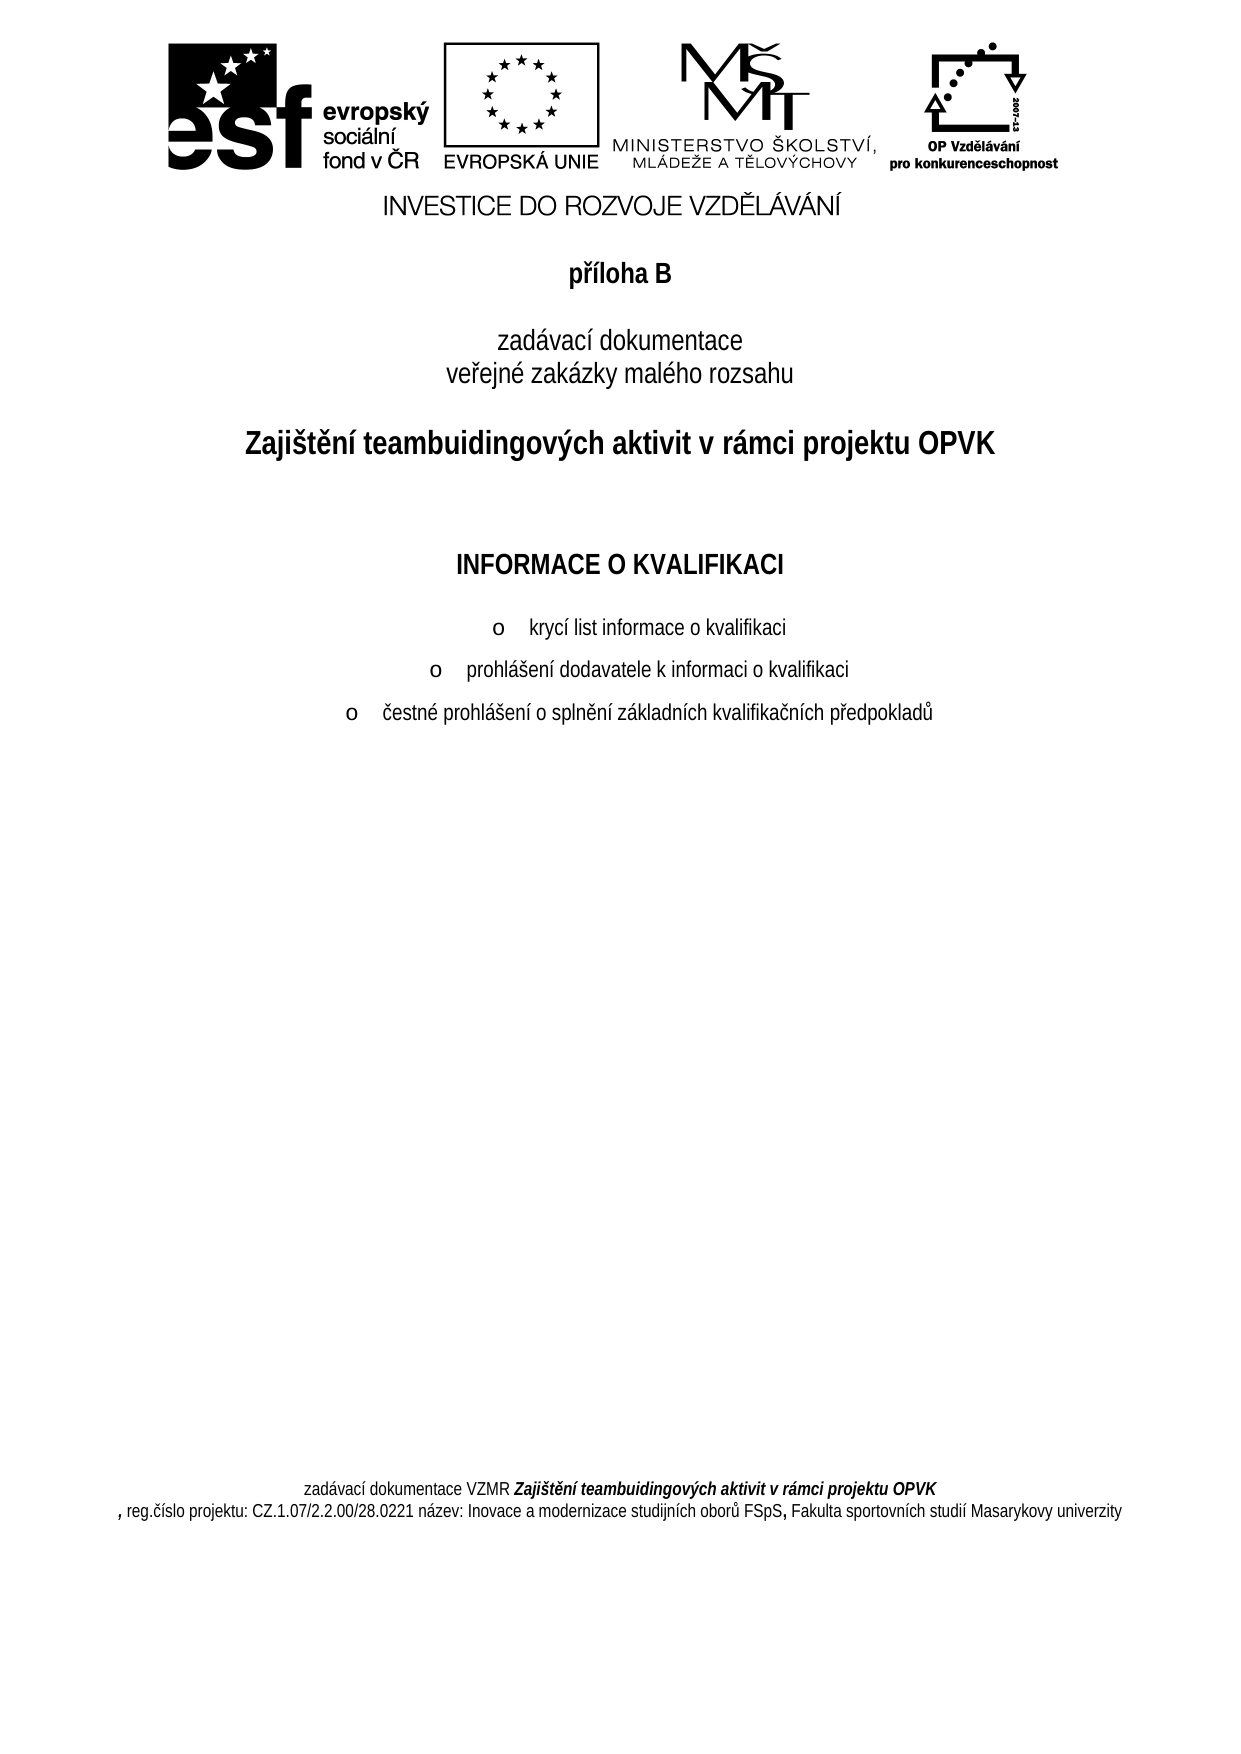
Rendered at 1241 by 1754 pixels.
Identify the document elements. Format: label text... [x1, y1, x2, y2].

text veřejné zakázky malého rozsahu [118, 356, 1122, 389]
picture [121, 3, 1119, 247]
list prohlášení dodavatele k informaci o kvalifikaci [156, 656, 1122, 685]
text Zajištění teambuidingových aktivit v rámci projektu OPVK [118, 423, 1122, 461]
text INFORMACE O KVALIFIKACI [118, 547, 1122, 581]
list krycí list informace o kvalifikaci [156, 614, 1122, 642]
list čestné prohlášení o splnění základních kvalifikačních předpokladů [156, 699, 1122, 727]
text zadávací dokumentace [118, 323, 1122, 356]
text příloha B [118, 256, 1122, 289]
